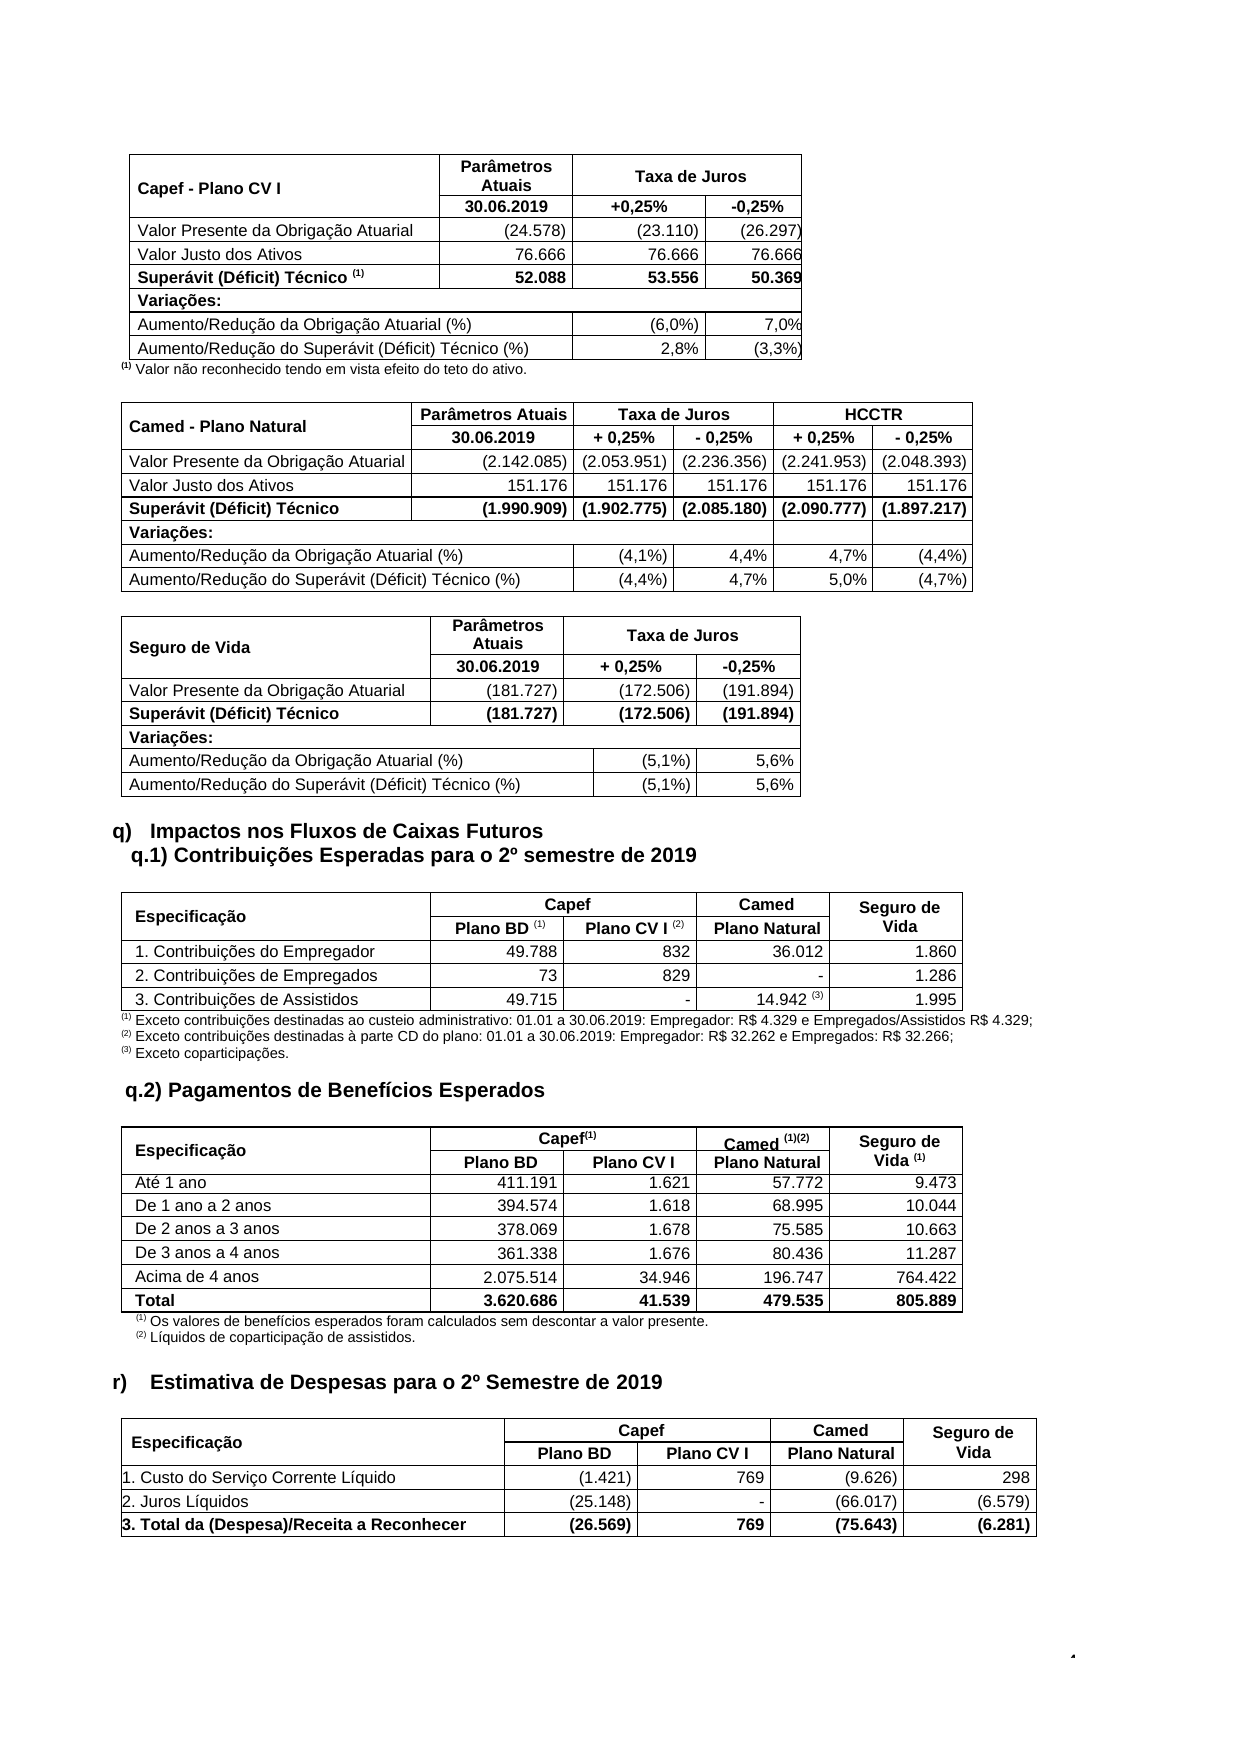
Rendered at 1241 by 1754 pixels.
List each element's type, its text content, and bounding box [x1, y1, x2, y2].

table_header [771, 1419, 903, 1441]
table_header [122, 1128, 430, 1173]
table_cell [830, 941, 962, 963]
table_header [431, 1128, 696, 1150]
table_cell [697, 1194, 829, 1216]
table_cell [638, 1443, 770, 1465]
list Contribuições Esperadas para o 2º semestre de 2019 [131, 844, 1226, 868]
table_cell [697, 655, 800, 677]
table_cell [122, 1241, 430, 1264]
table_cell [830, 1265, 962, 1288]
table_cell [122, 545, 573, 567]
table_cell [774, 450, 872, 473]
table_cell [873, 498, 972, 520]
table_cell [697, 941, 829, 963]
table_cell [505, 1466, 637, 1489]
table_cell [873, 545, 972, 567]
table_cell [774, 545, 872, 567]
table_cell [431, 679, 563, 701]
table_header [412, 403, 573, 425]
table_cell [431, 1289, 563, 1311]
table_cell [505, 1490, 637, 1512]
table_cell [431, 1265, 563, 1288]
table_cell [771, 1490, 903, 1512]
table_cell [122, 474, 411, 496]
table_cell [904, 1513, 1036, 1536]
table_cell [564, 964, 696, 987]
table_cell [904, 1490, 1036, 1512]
text (1) Valor não reconhecido tendo em vista efeito do teto do ativo. [121, 361, 1226, 377]
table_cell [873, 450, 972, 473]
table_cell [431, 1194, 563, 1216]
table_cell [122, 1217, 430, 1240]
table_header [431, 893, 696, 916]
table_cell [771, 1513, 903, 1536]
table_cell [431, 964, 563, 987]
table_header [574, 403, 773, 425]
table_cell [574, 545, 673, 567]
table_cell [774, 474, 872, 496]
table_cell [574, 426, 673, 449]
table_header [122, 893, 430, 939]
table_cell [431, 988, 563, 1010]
subtitle Estimativa de Despesas para o 2º Semestre de 2019 [112, 1369, 1226, 1393]
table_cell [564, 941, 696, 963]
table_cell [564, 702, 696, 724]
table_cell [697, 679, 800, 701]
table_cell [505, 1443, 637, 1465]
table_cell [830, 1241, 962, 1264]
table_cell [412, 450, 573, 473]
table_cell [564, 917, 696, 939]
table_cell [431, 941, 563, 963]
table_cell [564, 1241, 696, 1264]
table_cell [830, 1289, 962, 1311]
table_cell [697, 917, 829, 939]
subtitle Impactos nos Fluxos de Caixas Futuros [112, 820, 1226, 844]
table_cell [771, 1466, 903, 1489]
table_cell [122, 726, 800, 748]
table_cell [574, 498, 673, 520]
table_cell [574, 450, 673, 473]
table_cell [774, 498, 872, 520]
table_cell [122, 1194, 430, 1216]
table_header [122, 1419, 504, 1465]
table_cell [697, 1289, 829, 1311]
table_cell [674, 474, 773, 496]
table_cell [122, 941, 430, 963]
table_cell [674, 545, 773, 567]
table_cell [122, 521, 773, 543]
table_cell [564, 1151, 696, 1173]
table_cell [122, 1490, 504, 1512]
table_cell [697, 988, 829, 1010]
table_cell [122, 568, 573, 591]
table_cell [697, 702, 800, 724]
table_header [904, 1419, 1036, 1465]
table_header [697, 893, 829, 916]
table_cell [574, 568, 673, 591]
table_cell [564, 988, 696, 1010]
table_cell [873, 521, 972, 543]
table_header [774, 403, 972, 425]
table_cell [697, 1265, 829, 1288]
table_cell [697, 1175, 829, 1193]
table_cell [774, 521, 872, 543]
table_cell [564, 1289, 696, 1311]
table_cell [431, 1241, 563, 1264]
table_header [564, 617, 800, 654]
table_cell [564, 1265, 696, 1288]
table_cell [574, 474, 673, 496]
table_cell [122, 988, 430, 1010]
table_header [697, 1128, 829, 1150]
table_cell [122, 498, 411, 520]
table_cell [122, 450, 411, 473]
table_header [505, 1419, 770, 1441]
text (2) Líquidos de coparticipação de assistidos. [136, 1329, 1226, 1346]
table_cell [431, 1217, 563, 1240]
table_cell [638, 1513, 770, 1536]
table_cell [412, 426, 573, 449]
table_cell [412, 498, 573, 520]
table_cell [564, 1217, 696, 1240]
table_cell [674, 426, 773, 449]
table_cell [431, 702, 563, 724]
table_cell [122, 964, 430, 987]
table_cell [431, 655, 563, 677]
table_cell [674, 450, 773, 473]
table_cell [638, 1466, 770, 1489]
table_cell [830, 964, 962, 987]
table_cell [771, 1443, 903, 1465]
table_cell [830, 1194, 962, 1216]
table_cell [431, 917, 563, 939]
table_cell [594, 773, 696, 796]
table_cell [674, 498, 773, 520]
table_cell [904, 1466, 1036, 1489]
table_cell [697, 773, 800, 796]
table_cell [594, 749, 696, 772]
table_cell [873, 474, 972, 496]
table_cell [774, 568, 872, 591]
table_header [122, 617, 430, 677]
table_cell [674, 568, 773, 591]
text (1) Exceto contribuições destinadas ao custeio administrativo: 01.01 a 30.06.2019: Empregador: R$ 4.329 e Empregados/Assistidos R$ 4.329; [121, 1011, 1226, 1028]
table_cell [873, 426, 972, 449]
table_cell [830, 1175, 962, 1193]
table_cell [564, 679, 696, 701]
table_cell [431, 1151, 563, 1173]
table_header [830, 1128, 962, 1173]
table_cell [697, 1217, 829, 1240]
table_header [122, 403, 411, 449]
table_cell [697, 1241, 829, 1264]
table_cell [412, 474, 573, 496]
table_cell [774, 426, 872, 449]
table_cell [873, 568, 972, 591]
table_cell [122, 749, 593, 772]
text (2) Exceto contribuições destinadas à parte CD do plano: 01.01 a 30.06.2019: Empregador: R$ 32.262 e Empregados: R$ 32.266; [121, 1028, 1226, 1045]
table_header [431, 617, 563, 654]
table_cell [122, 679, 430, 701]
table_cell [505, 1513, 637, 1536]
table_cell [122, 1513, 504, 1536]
subtitle Pagamentos de Benefícios Esperados [125, 1078, 1226, 1102]
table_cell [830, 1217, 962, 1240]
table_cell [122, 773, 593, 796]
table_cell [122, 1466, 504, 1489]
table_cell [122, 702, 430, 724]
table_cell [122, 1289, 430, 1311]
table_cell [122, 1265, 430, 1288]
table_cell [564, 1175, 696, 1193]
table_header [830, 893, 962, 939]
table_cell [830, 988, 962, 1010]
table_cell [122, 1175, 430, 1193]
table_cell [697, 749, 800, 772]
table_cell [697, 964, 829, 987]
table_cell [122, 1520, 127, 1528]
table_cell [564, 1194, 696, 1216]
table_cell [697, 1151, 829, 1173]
text (3) Exceto coparticipações. [121, 1045, 1226, 1062]
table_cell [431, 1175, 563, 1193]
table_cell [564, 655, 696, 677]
text (1) Os valores de benefícios esperados foram calculados sem descontar a valor presente. [136, 1312, 1226, 1329]
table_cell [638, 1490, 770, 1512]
